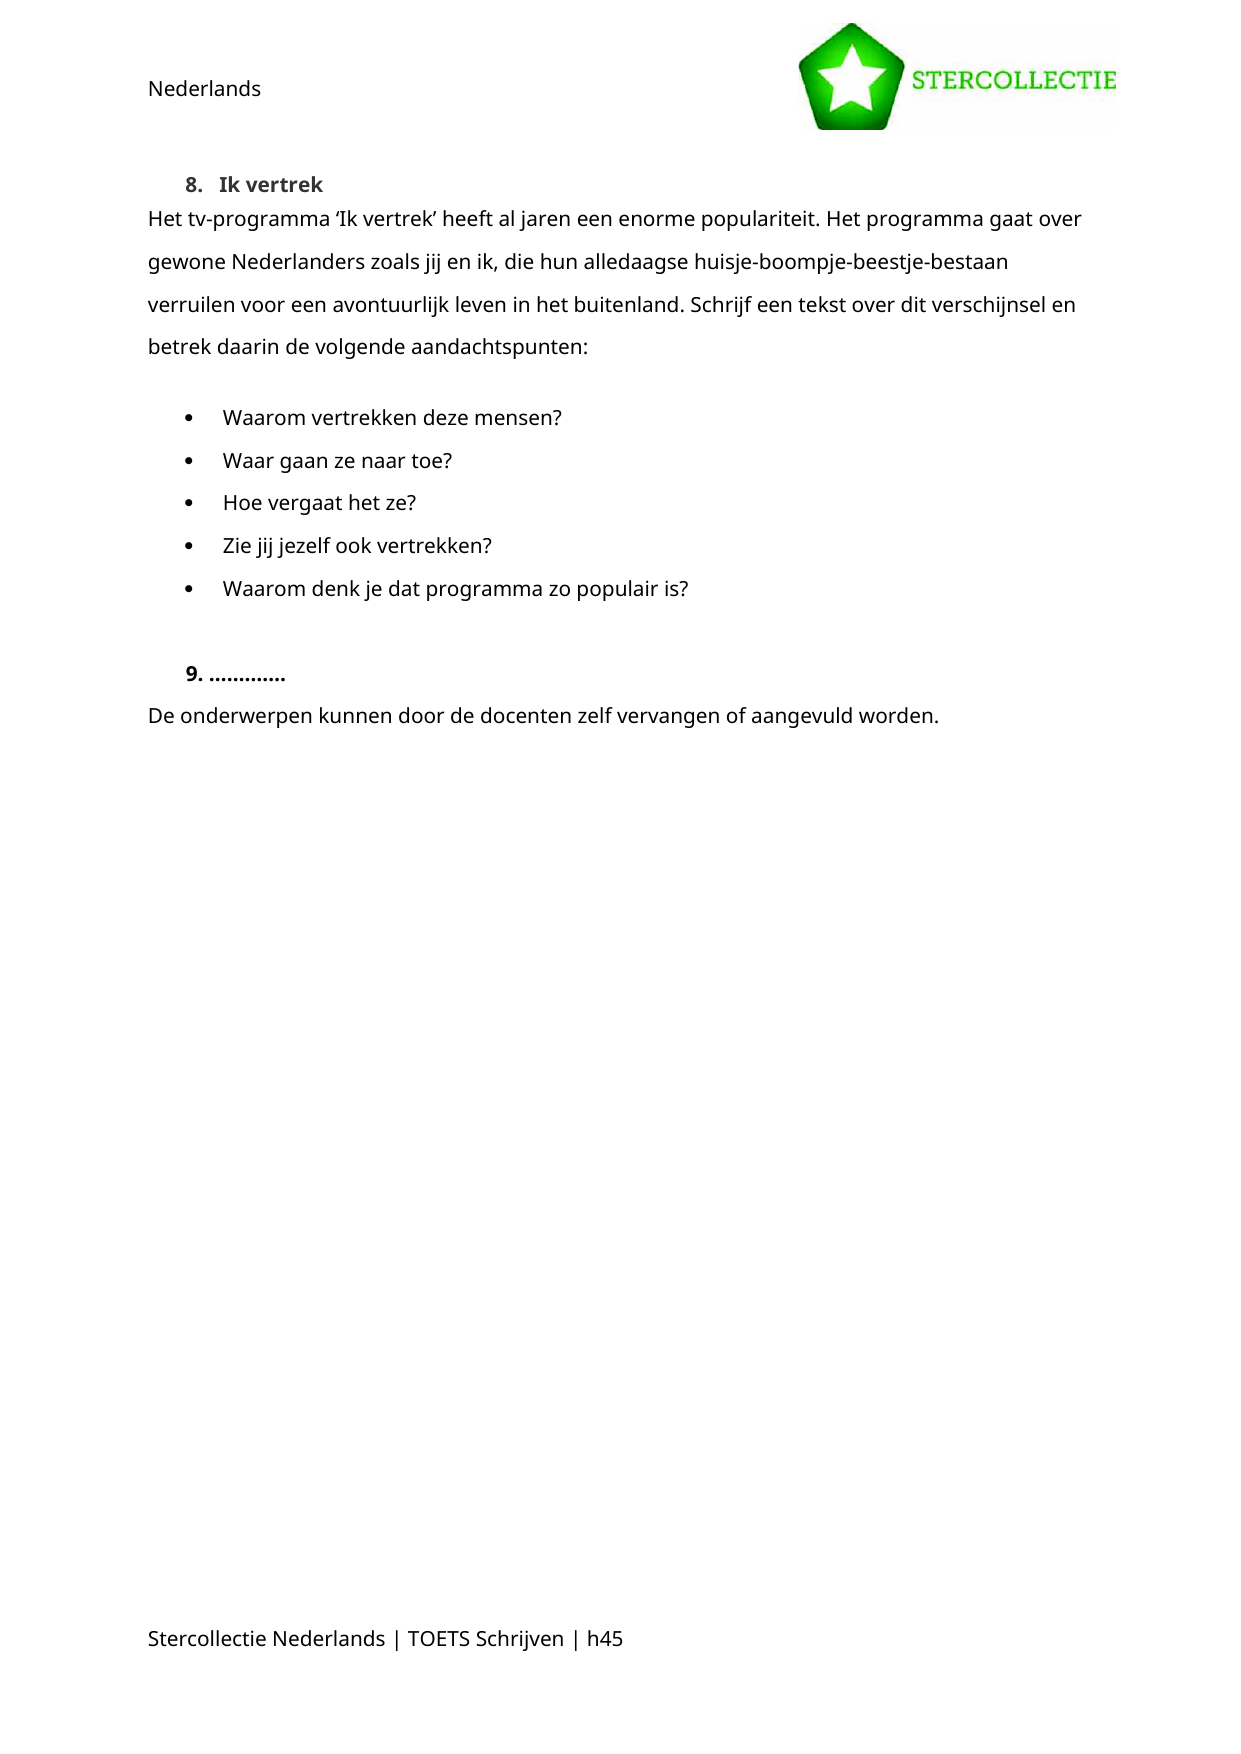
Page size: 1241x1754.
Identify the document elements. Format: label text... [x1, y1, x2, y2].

text 9. …………. De onderwerpen kunnen door de docenten zelf vervangen of aangevuld worden. [148, 659, 1093, 730]
list Waar gaan ze naar toe? [185, 446, 1093, 474]
text Het tv-programma ‘Ik vertrek’ heeft al jaren een enorme populariteit. Het programma gaat over gewone Nederlanders zoals jij en ik, die hun alledaagse huisje-boompje-beestje-bestaan verruilen voor een avontuurlijk leven in het buitenland. Schrijf een tekst over dit verschijnsel en betrek daarin de volgende aandachtspunten: [148, 204, 1093, 361]
list Waarom vertrekken deze mensen? [185, 403, 1093, 432]
picture [798, 23, 1116, 130]
text 8. Ik vertrek [185, 155, 1093, 198]
list Hoe vergaat het ze? [185, 488, 1093, 517]
list Zie jij jezelf ook vertrekken? [185, 531, 1093, 559]
list Waarom denk je dat programma zo populair is? [185, 574, 1093, 602]
